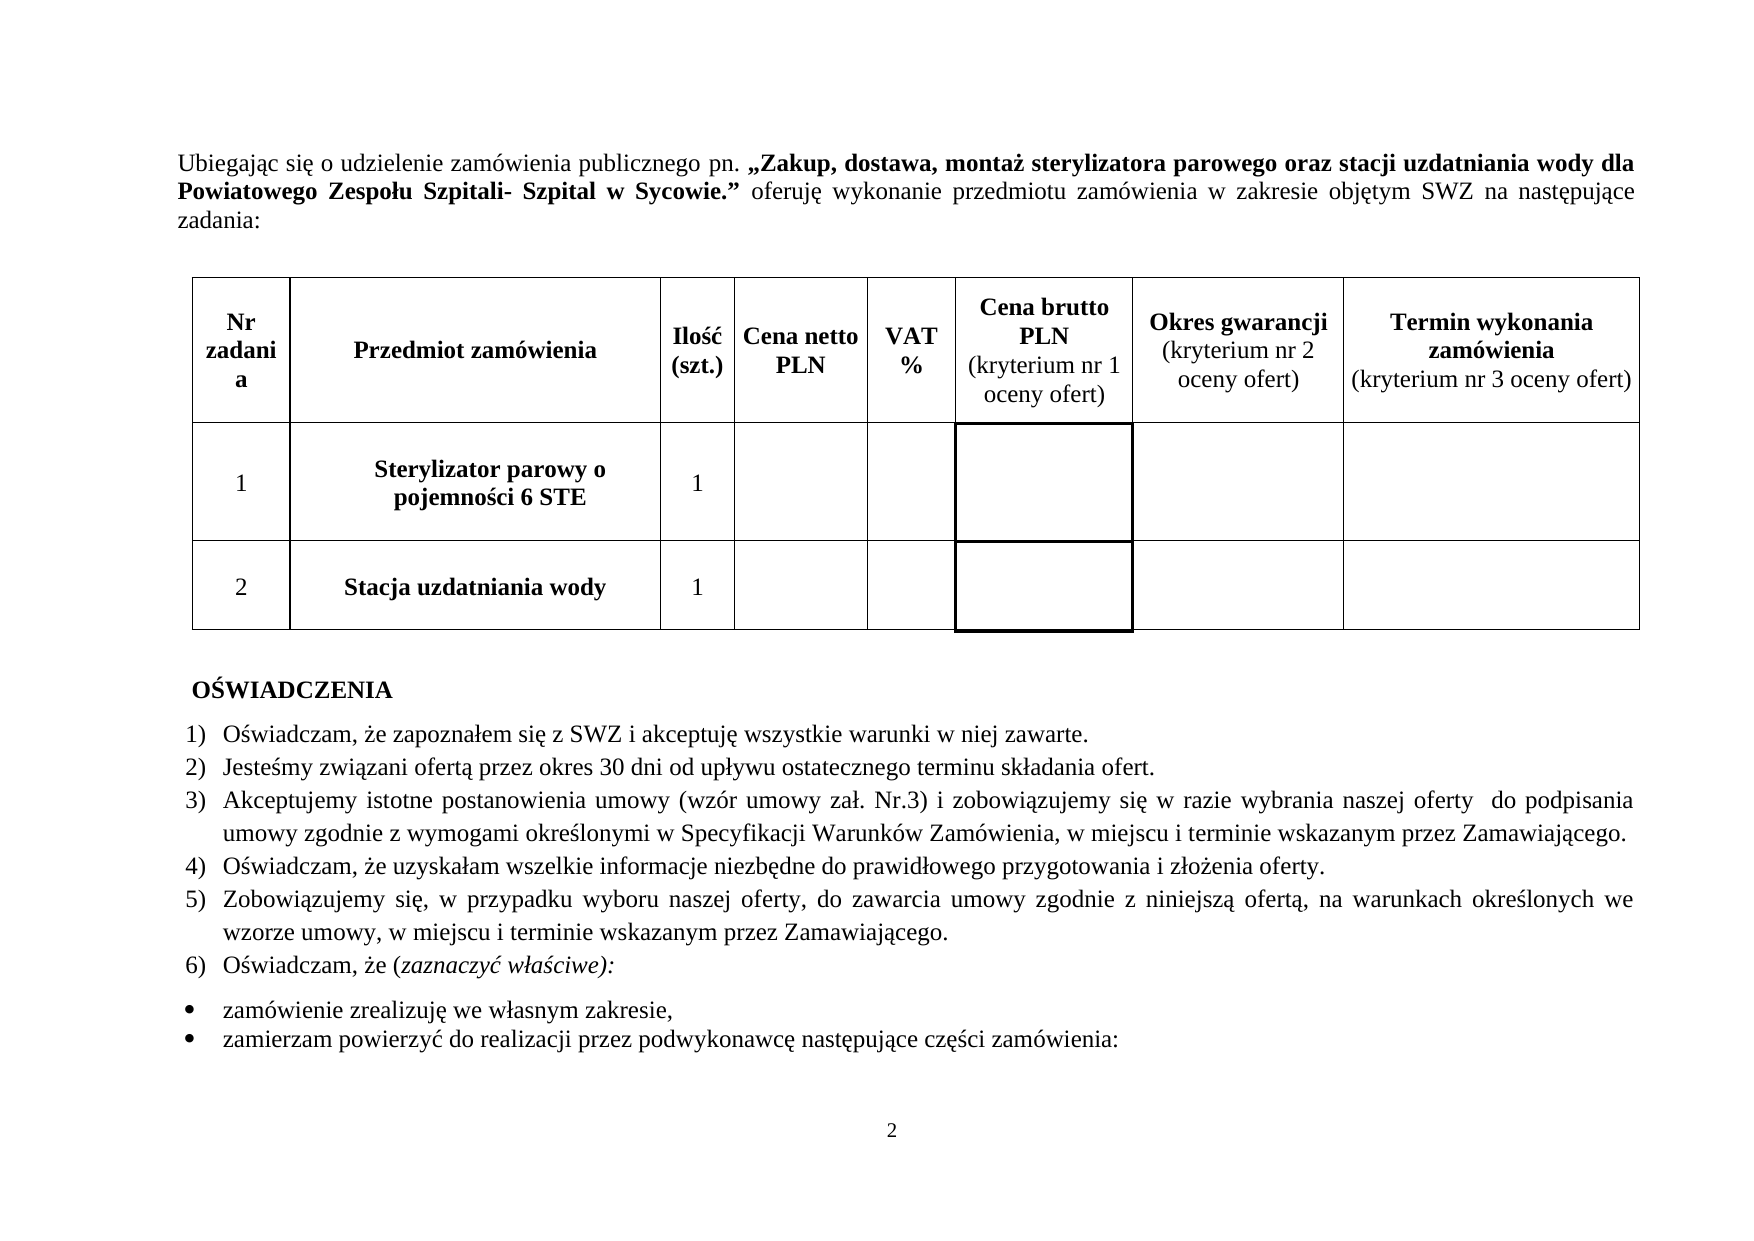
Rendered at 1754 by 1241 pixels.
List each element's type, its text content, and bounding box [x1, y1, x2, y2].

table_cell [868, 541, 954, 629]
list zamierzam powierzyć do realizacji przez podwykonawcę następujące części zamówienia: [185, 1024, 1636, 1053]
table_header Cena netto PLN [735, 278, 867, 422]
table_cell [1134, 423, 1343, 540]
table_header Termin wykonania zamówienia (kryterium nr 3 oceny ofert) [1344, 278, 1639, 422]
list Oświadczam, że uzyskałam wszelkie informacje niezbędne do prawidłowego przygotowania i złożenia oferty. [185, 851, 1636, 879]
table_cell 1 [661, 541, 734, 629]
table_cell 1 [193, 423, 289, 540]
table_header VAT % [868, 278, 955, 422]
list Akceptujemy istotne postanowienia umowy (wzór umowy zał. Nr.3) i zobowiązujemy się w razie wybrania naszej oferty do podpisania umowy zgodnie z wymogami określonymi w Specyfikacji Warunków Zamówienia, w miejscu i terminie wskazanym przez Zamawiającego. [185, 785, 1636, 847]
table_header Ilość (szt.) [661, 278, 734, 422]
table_cell 2 [193, 541, 289, 629]
table_cell [735, 541, 867, 629]
table_cell [1134, 541, 1343, 629]
list Oświadczam, że (zaznaczyć właściwe): [185, 950, 1636, 979]
table_cell [735, 423, 867, 540]
table_cell [957, 425, 1131, 540]
text OŚWIADCZENIA [148, 676, 1636, 704]
table_cell [957, 543, 1131, 629]
table_header Cena brutto PLN (kryterium nr 1 oceny ofert) [956, 278, 1132, 422]
list zamówienie zrealizuję we własnym zakresie, [185, 995, 1636, 1024]
table_cell Sterylizator parowy o pojemności 6 STE [291, 423, 660, 540]
text Ubiegając się o udzielenie zamówienia publicznego pn. „Zakup, dostawa, montaż sterylizatora parowego oraz stacji uzdatniania wody dla Powiatowego Zespołu Szpitali- Szpital w Sycowie.” oferuję wykonanie przedmiotu zamówienia w zakresie objętym SWZ na następujące zadania: [177, 148, 1636, 234]
table_header Okres gwarancji (kryterium nr 2 oceny ofert) [1133, 278, 1343, 422]
table_header Przedmiot zamówienia [291, 278, 660, 422]
table_cell [868, 423, 954, 540]
list Jesteśmy związani ofertą przez okres 30 dni od upływu ostatecznego terminu składania ofert. [185, 752, 1636, 781]
list Oświadczam, że zapoznałem się z SWZ i akceptuję wszystkie warunki w niej zawarte. [185, 719, 1636, 747]
table_cell [1344, 423, 1639, 540]
table_cell [1344, 541, 1639, 629]
table_header Nr zadania [193, 278, 289, 422]
table_cell 1 [661, 423, 734, 540]
list Zobowiązujemy się, w przypadku wyboru naszej oferty, do zawarcia umowy zgodnie z niniejszą ofertą, na warunkach określonych we wzorze umowy, w miejscu i terminie wskazanym przez Zamawiającego. [185, 884, 1636, 946]
table_cell Stacja uzdatniania wody [291, 541, 660, 629]
